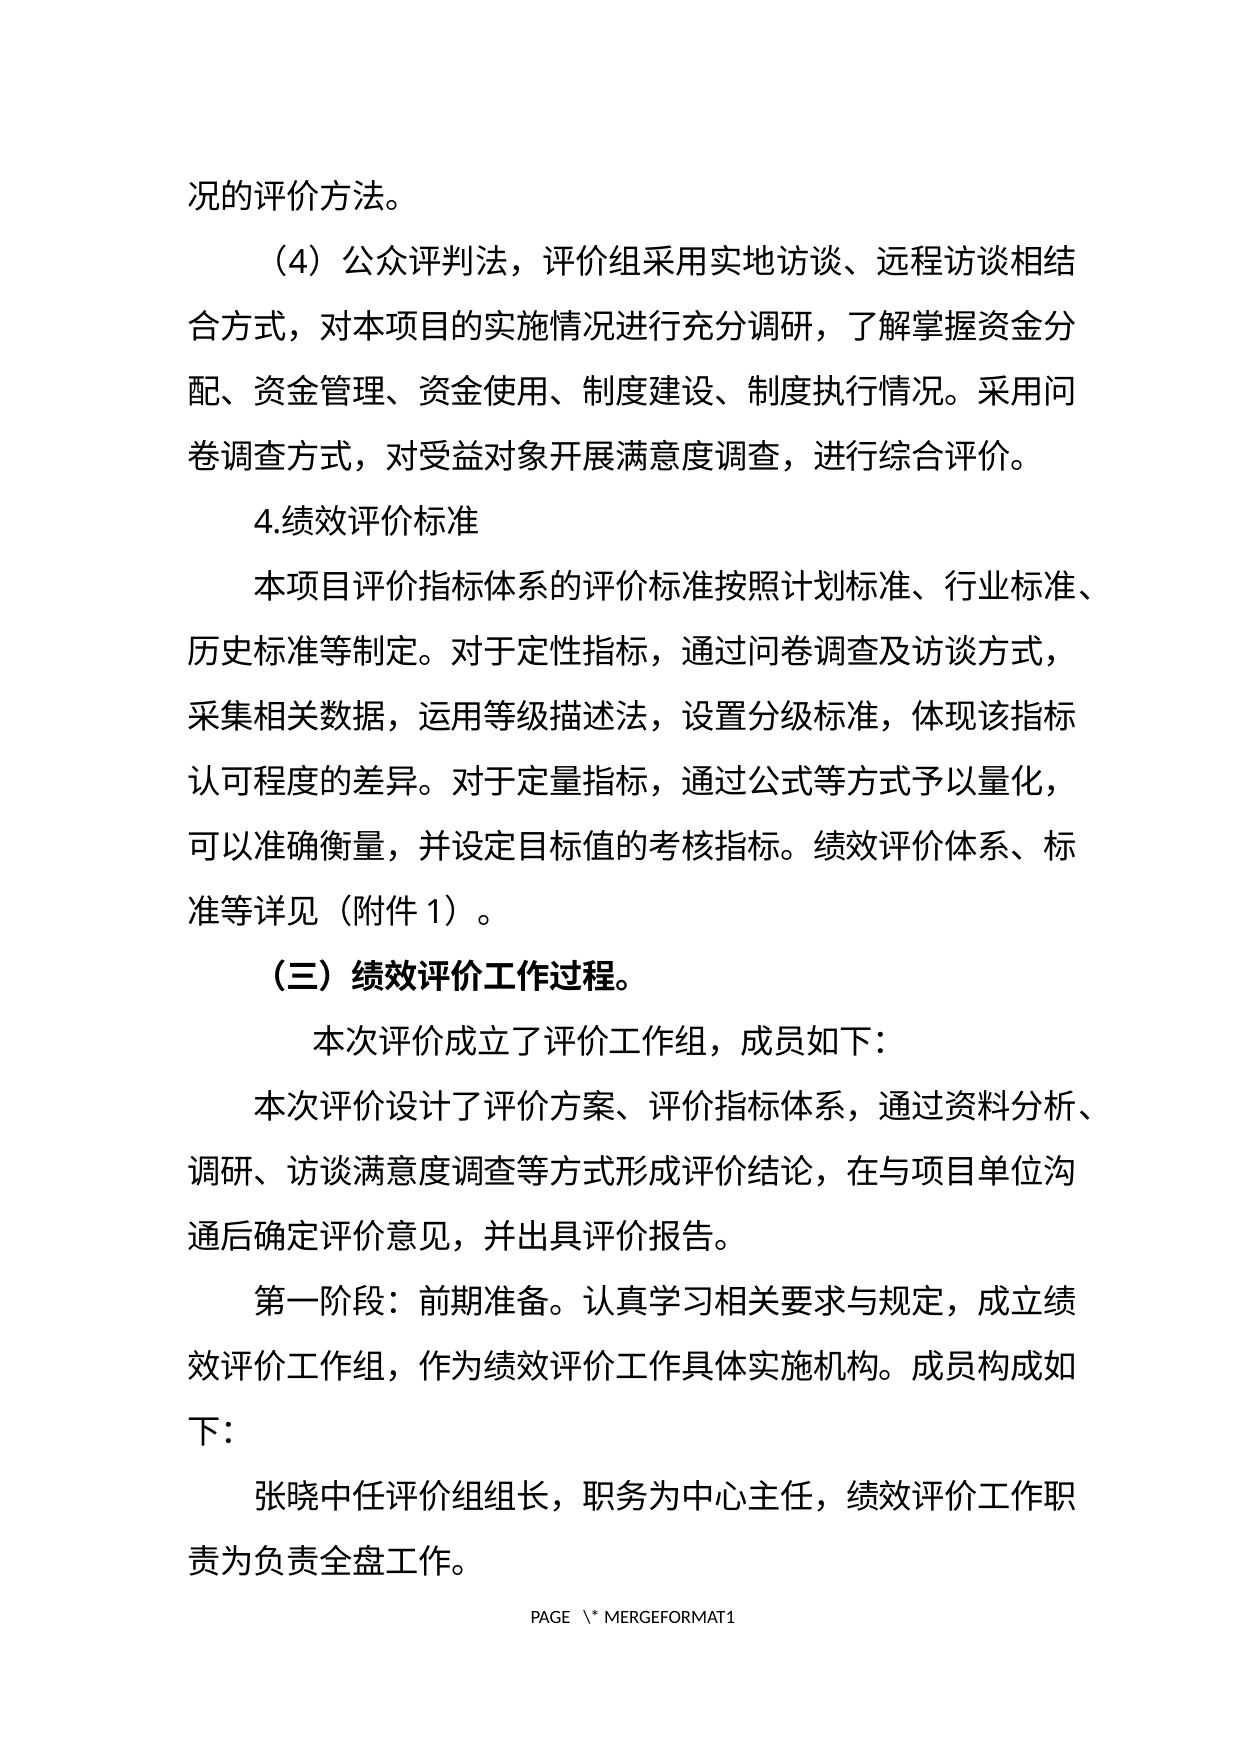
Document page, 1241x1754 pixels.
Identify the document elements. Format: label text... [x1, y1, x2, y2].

text （三）绩效评价工作过程。 [187, 942, 1078, 1007]
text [187, 1007, 1078, 1592]
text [187, 162, 1078, 942]
